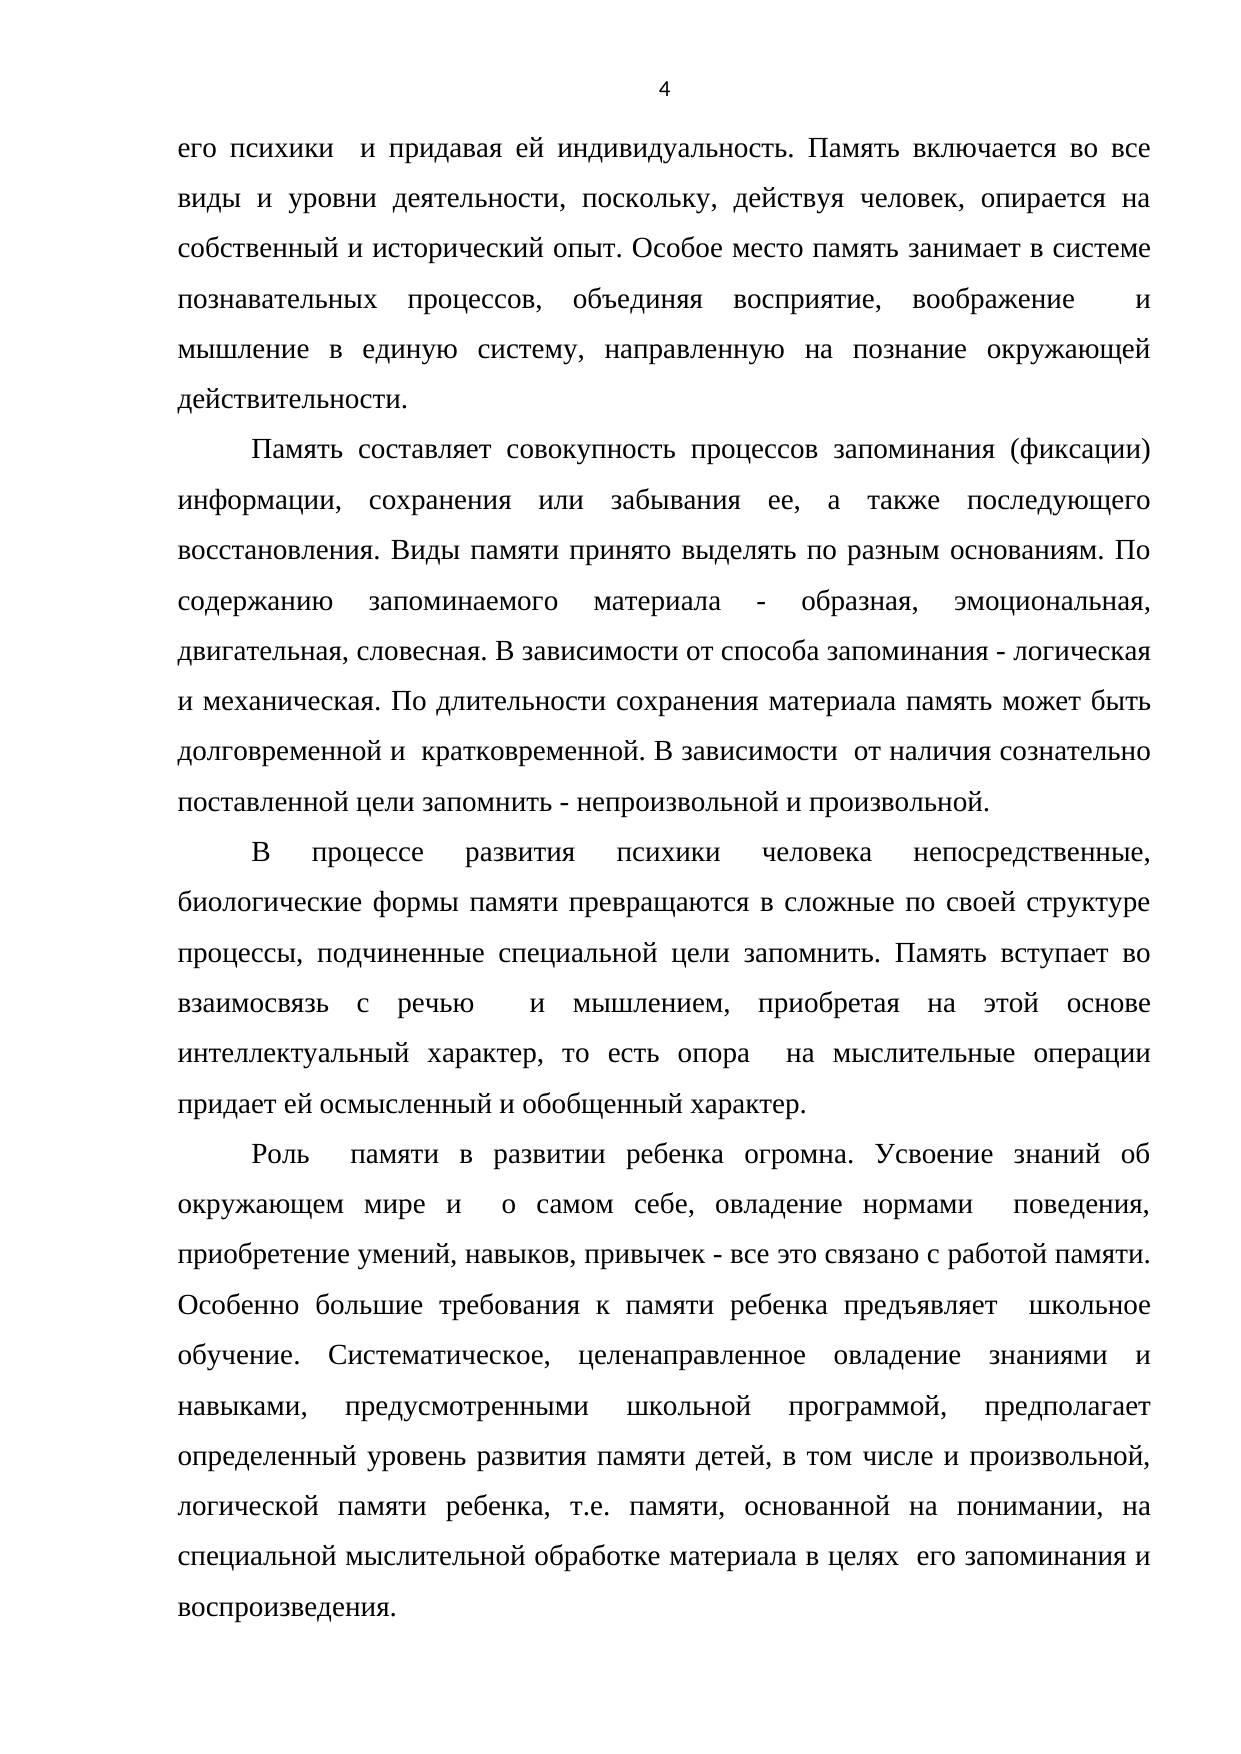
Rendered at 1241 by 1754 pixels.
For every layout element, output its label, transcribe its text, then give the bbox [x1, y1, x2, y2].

text Память составляет совокупность процессов запоминания (фиксации) информации, сохранения или забывания ее, а также последующего восстановления. Виды памяти принято выделять по разным основаниям. По содержанию запоминаемого материала - образная, эмоциональная, двигательная, словесная. В зависимости от способа запоминания - логическая и механическая. По длительности сохранения материала память может быть долговременной и кратковременной. В зависимости от наличия сознательно поставленной цели запомнить - непроизвольной и произвольной. [177, 432, 1152, 817]
text В процессе развития психики человека непосредственные, биологические формы памяти превращаются в сложные по своей структуре процессы, подчиненные специальной цели запомнить. Память вступает во взаимосвязь с речью и мышлением, приобретая на этой основе интеллектуальный характер, то есть опора на мыслительные операции придает ей осмысленный и обобщенный характер. [177, 834, 1152, 1119]
text Роль памяти в развитии ребенка огромна. Усвоение знаний об окружающем мире и о самом себе, овладение нормами поведения, приобретение умений, навыков, привычек - все это связано с работой памяти. Особенно большие требования к памяти ребенка предъявляет школьное обучение. Систематическое, целенаправленное овладение знаниями и навыками, предусмотренными школьной программой, предполагает определенный уровень развития памяти детей, в том числе и произвольной, логической памяти ребенка, т.е. памяти, основанной на понимании, на специальной мыслительной обработке материала в целях его запоминания и воспроизведения. [177, 1136, 1152, 1622]
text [177, 130, 1152, 415]
